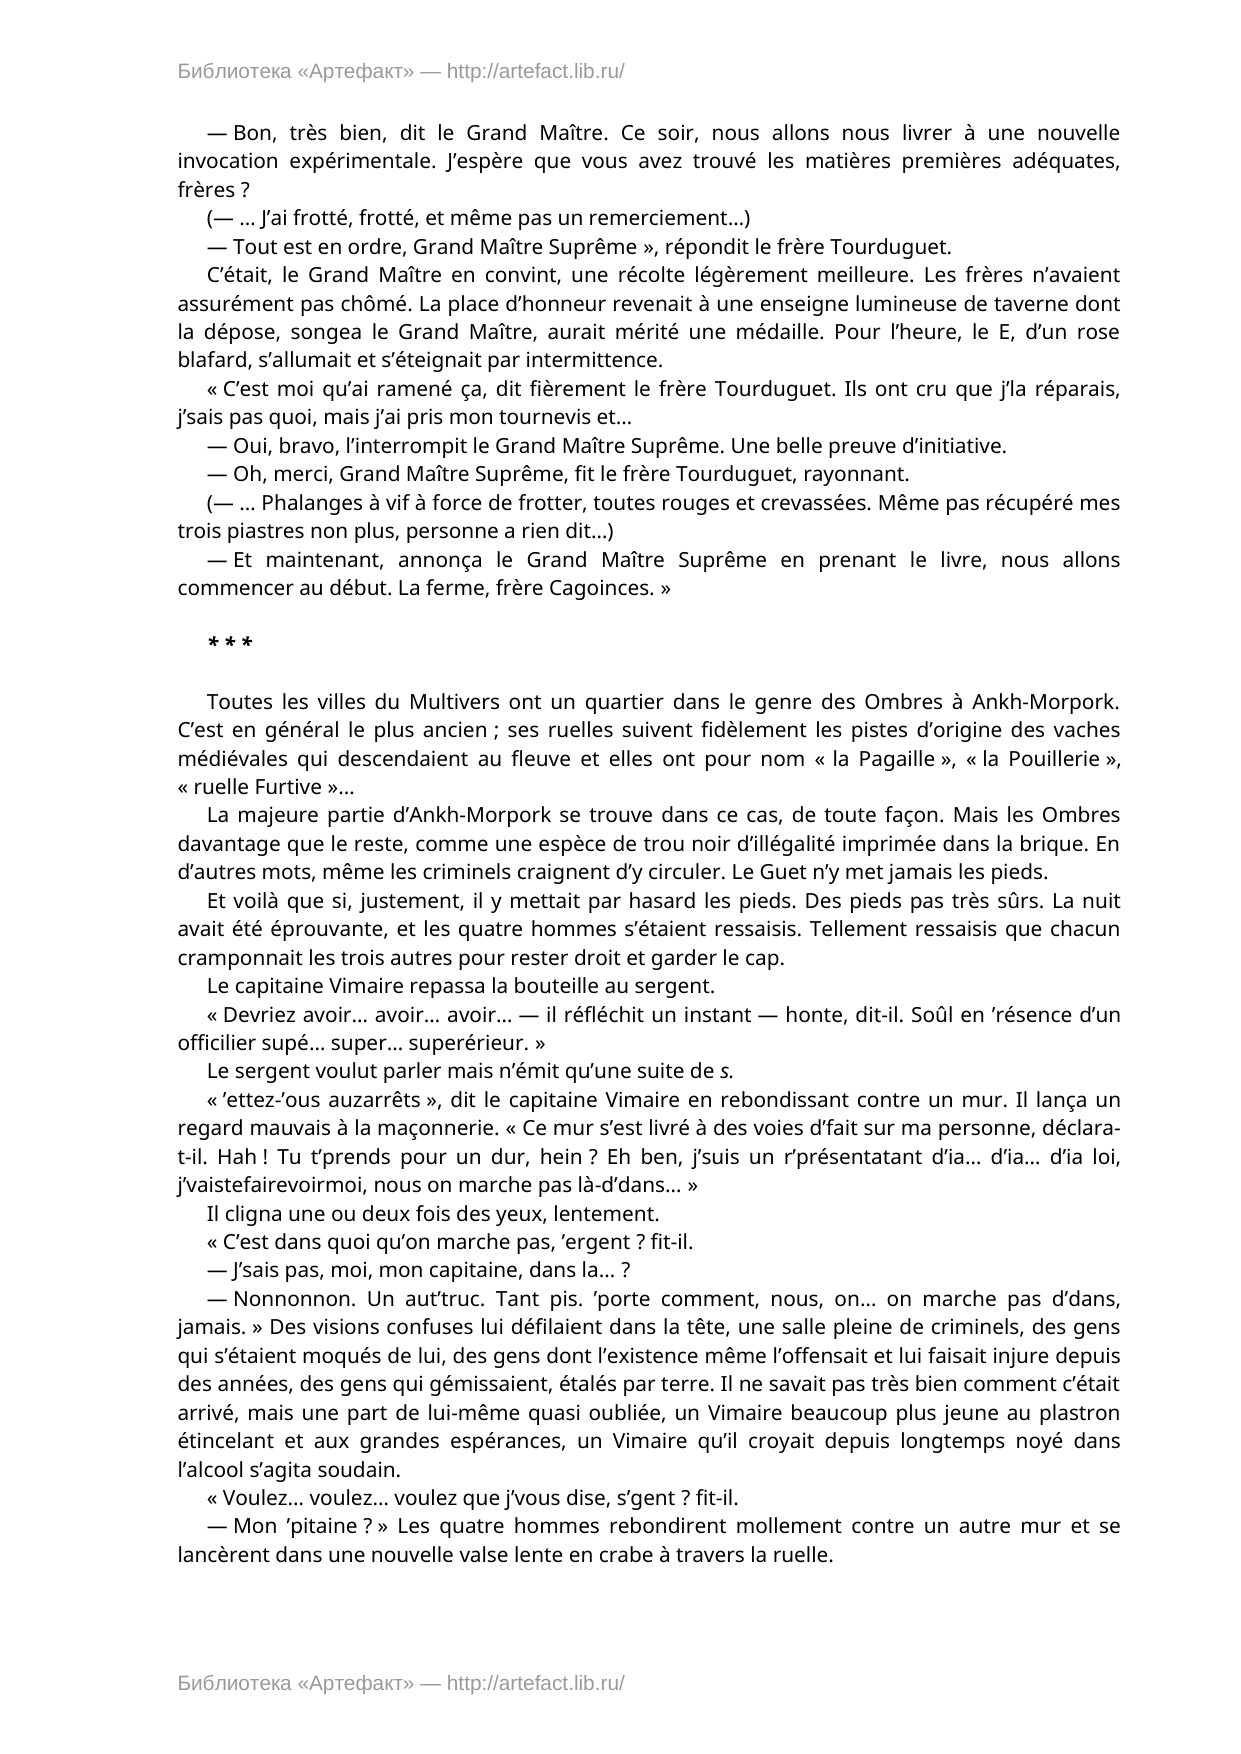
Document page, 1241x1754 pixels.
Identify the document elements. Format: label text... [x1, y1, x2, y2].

text — Nonnonnon. Un aut’truc. Tant pis. ’porte comment, nous, on… on marche pas d’dans, jamais. » Des visions confuses lui défilaient dans la tête, une salle pleine de criminels, des gens qui s’étaient moqués de lui, des gens dont l’existence même l’offensait et lui faisait injure depuis des années, des gens qui gémissaient, étalés par terre. Il ne savait pas très bien comment c’était arrivé, mais une part de lui-même quasi oubliée, un Vimaire beaucoup plus jeune au plastron étincelant et aux grandes espérances, un Vimaire qu’il croyait depuis longtemps noyé dans l’alcool s’agita soudain. [177, 1284, 1122, 1483]
text Le capitaine Vimaire repassa la bouteille au sergent. [177, 971, 1122, 1000]
text « C’est moi qu’ai ramené ça, dit fièrement le frère Tourduguet. Ils ont cru que j’la réparais, j’sais pas quoi, mais j’ai pris mon tournevis et… [177, 374, 1122, 431]
text Le sergent voulut parler mais n’émit qu’une suite de s. [177, 1057, 1122, 1085]
text Et voilà que si, justement, il y mettait par hasard les pieds. Des pieds pas très sûrs. La nuit avait été éprouvante, et les quatre hommes s’étaient ressaisis. Tellement ressaisis que chacun cramponnait les trois autres pour rester droit et garder le cap. [177, 886, 1122, 971]
text « Devriez avoir… avoir… avoir… — il réfléchit un instant — honte, dit-il. Soûl en ’résence d’un officilier supé… super… superérieur. » [177, 1000, 1122, 1057]
text Il cligna une ou deux fois des yeux, lentement. [177, 1199, 1122, 1227]
text — Mon ’pitaine ? » Les quatre hommes rebondirent mollement contre un autre mur et se lancèrent dans une nouvelle valse lente en crabe à travers la ruelle. [177, 1512, 1122, 1568]
text — Tout est en ordre, Grand Maître Suprême », répondit le frère Tourduguet. [177, 232, 1122, 260]
text « ’ettez-’ous auzarrêts », dit le capitaine Vimaire en rebondissant contre un mur. Il lança un regard mauvais à la maçonnerie. « Ce mur s’est livré à des voies d’fait sur ma personne, déclara-t-il. Hah ! Tu t’prends pour un dur, hein ? Eh ben, j’suis un r’présentatant d’ia… d’ia… d’ia loi, j’vaistefairevoirmoi, nous on marche pas là-d’dans… » [177, 1085, 1122, 1199]
text « Voulez… voulez… voulez que j’vous dise, s’gent ? fit-il. [177, 1483, 1122, 1512]
subtitle * * * [177, 630, 1122, 658]
text — Oui, bravo, l’interrompit le Grand Maître Suprême. Une belle preuve d’initiative. [177, 431, 1122, 459]
text (— … Phalanges à vif à force de frotter, toutes rouges et crevassées. Même pas récupéré mes trois piastres non plus, personne a rien dit…) [177, 488, 1122, 545]
text — Et maintenant, annonça le Grand Maître Suprême en prenant le livre, nous allons commencer au début. La ferme, frère Cagoinces. » [177, 545, 1122, 602]
text C’était, le Grand Maître en convint, une récolte légèrement meilleure. Les frères n’avaient assurément pas chômé. La place d’honneur revenait à une enseigne lumineuse de taverne dont la dépose, songea le Grand Maître, aurait mérité une médaille. Pour l’heure, le E, d’un rose blafard, s’allumait et s’éteignait par intermittence. [177, 260, 1122, 374]
text — Bon, très bien, dit le Grand Maître. Ce soir, nous allons nous livrer à une nouvelle invocation expérimentale. J’espère que vous avez trouvé les matières premières adéquates, frères ? [177, 118, 1122, 203]
text — J’sais pas, moi, mon capitaine, dans la… ? [177, 1256, 1122, 1284]
text La majeure partie d’Ankh-Morpork se trouve dans ce cas, de toute façon. Mais les Ombres davantage que le reste, comme une espèce de trou noir d’illégalité imprimée dans la brique. En d’autres mots, même les criminels craignent d’y circuler. Le Guet n’y met jamais les pieds. [177, 801, 1122, 886]
text « C’est dans quoi qu’on marche pas, ’ergent ? fit-il. [177, 1227, 1122, 1256]
text Toutes les villes du Multivers ont un quartier dans le genre des Ombres à Ankh-Morpork. C’est en général le plus ancien ; ses ruelles suivent fidèlement les pistes d’origine des vaches médiévales qui descendaient au fleuve et elles ont pour nom « la Pagaille », « la Pouillerie », « ruelle Furtive »… [177, 687, 1122, 801]
text (— … J’ai frotté, frotté, et même pas un remerciement…) [177, 203, 1122, 232]
text — Oh, merci, Grand Maître Suprême, fit le frère Tourduguet, rayonnant. [177, 459, 1122, 488]
